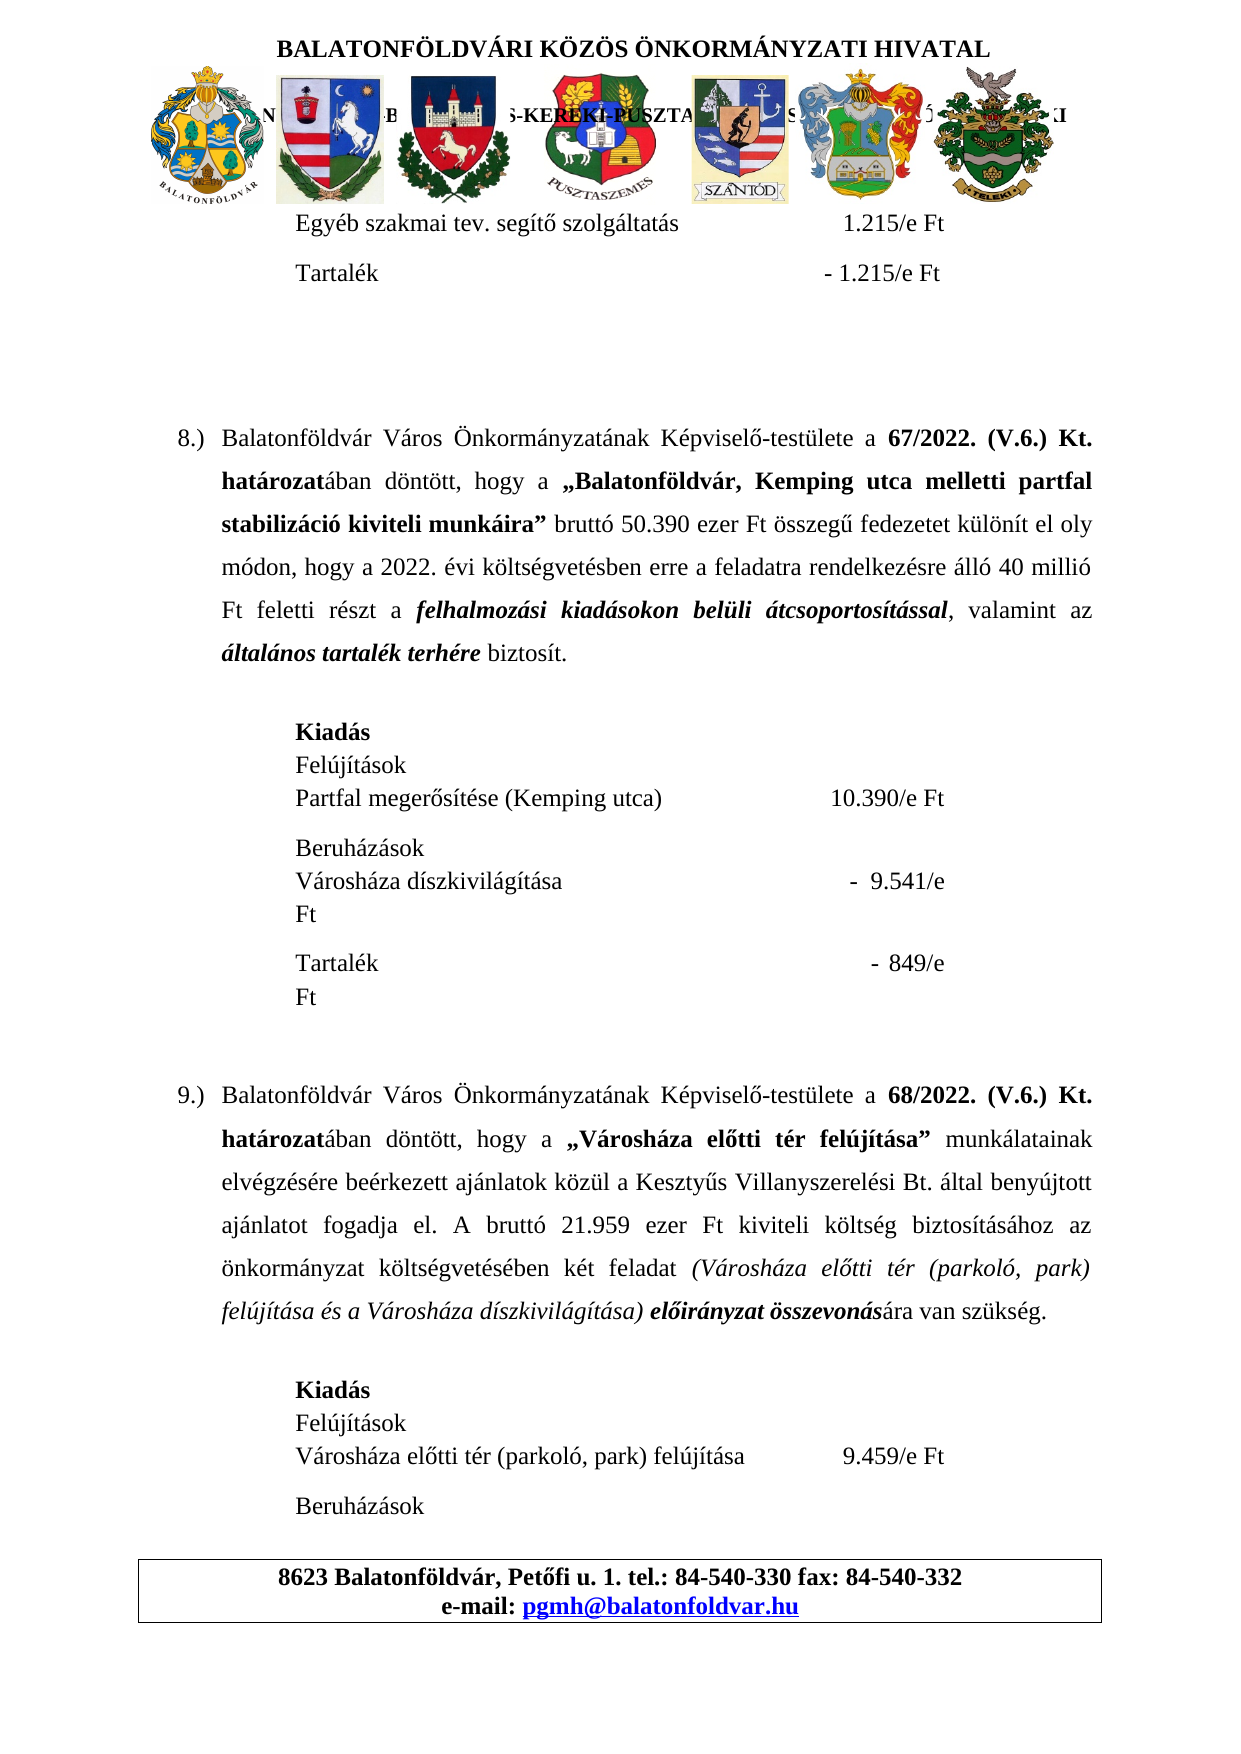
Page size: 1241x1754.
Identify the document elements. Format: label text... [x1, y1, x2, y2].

picture [151, 66, 264, 204]
list Kiadás [295, 717, 1093, 746]
list Beruházások [295, 1491, 945, 1520]
picture [932, 66, 1055, 204]
picture [276, 75, 384, 204]
list Egyéb szakmai tev. segítő szolgáltatás 1.215/e Ft [295, 148, 945, 237]
list Felújítások [295, 751, 945, 779]
list Partfal megerősítése (Kemping utca) 10.390/e Ft [295, 783, 945, 812]
list Városháza díszkivilágítása - 9.541/e Ft [295, 866, 945, 928]
list Beruházások [295, 833, 945, 862]
list Balatonföldvár Város Önkormányzatának Képviselő-testülete a 68/2022. (V.6.) Kt. határozatában döntött, hogy a „Városháza előtti tér felújítása” munkálatainak elvégzésére beérkezett ajánlatok közül a Kesztyűs Villanyszerelési Bt. által benyújtott ajánlatot fogadja el. A bruttó 21.959 ezer Ft kiviteli költség biztosításához az önkormányzat költségvetésében két feladat (Városháza előtti tér (parkoló, park) felújítása és a Városháza díszkivilágítása) előirányzat összevonására van szükség. [177, 1081, 1093, 1325]
list Városháza előtti tér (parkoló, park) felújítása 9.459/e Ft [295, 1441, 945, 1470]
list Balatonföldvár Város Önkormányzatának Képviselő-testülete a 67/2022. (V.6.) Kt. határozatában döntött, hogy a „Balatonföldvár, Kemping utca melletti partfal stabilizáció kiviteli munkáira” bruttó 50.390 ezer Ft összegű fedezetet különít el oly módon, hogy a 2022. évi költségvetésben erre a feladatra rendelkezésre álló 40 millió Ft feletti részt a felhalmozási kiadásokon belüli átcsoportosítással, valamint az általános tartalék terhére biztosít. [177, 423, 1093, 667]
list Tartalék - 1.215/e Ft [295, 258, 945, 286]
list Tartalék - 849/e Ft [295, 948, 945, 1010]
picture [396, 75, 511, 204]
picture [794, 63, 927, 204]
picture [691, 75, 789, 204]
list Kiadás [295, 1375, 1093, 1404]
list Felújítások [295, 1408, 945, 1437]
